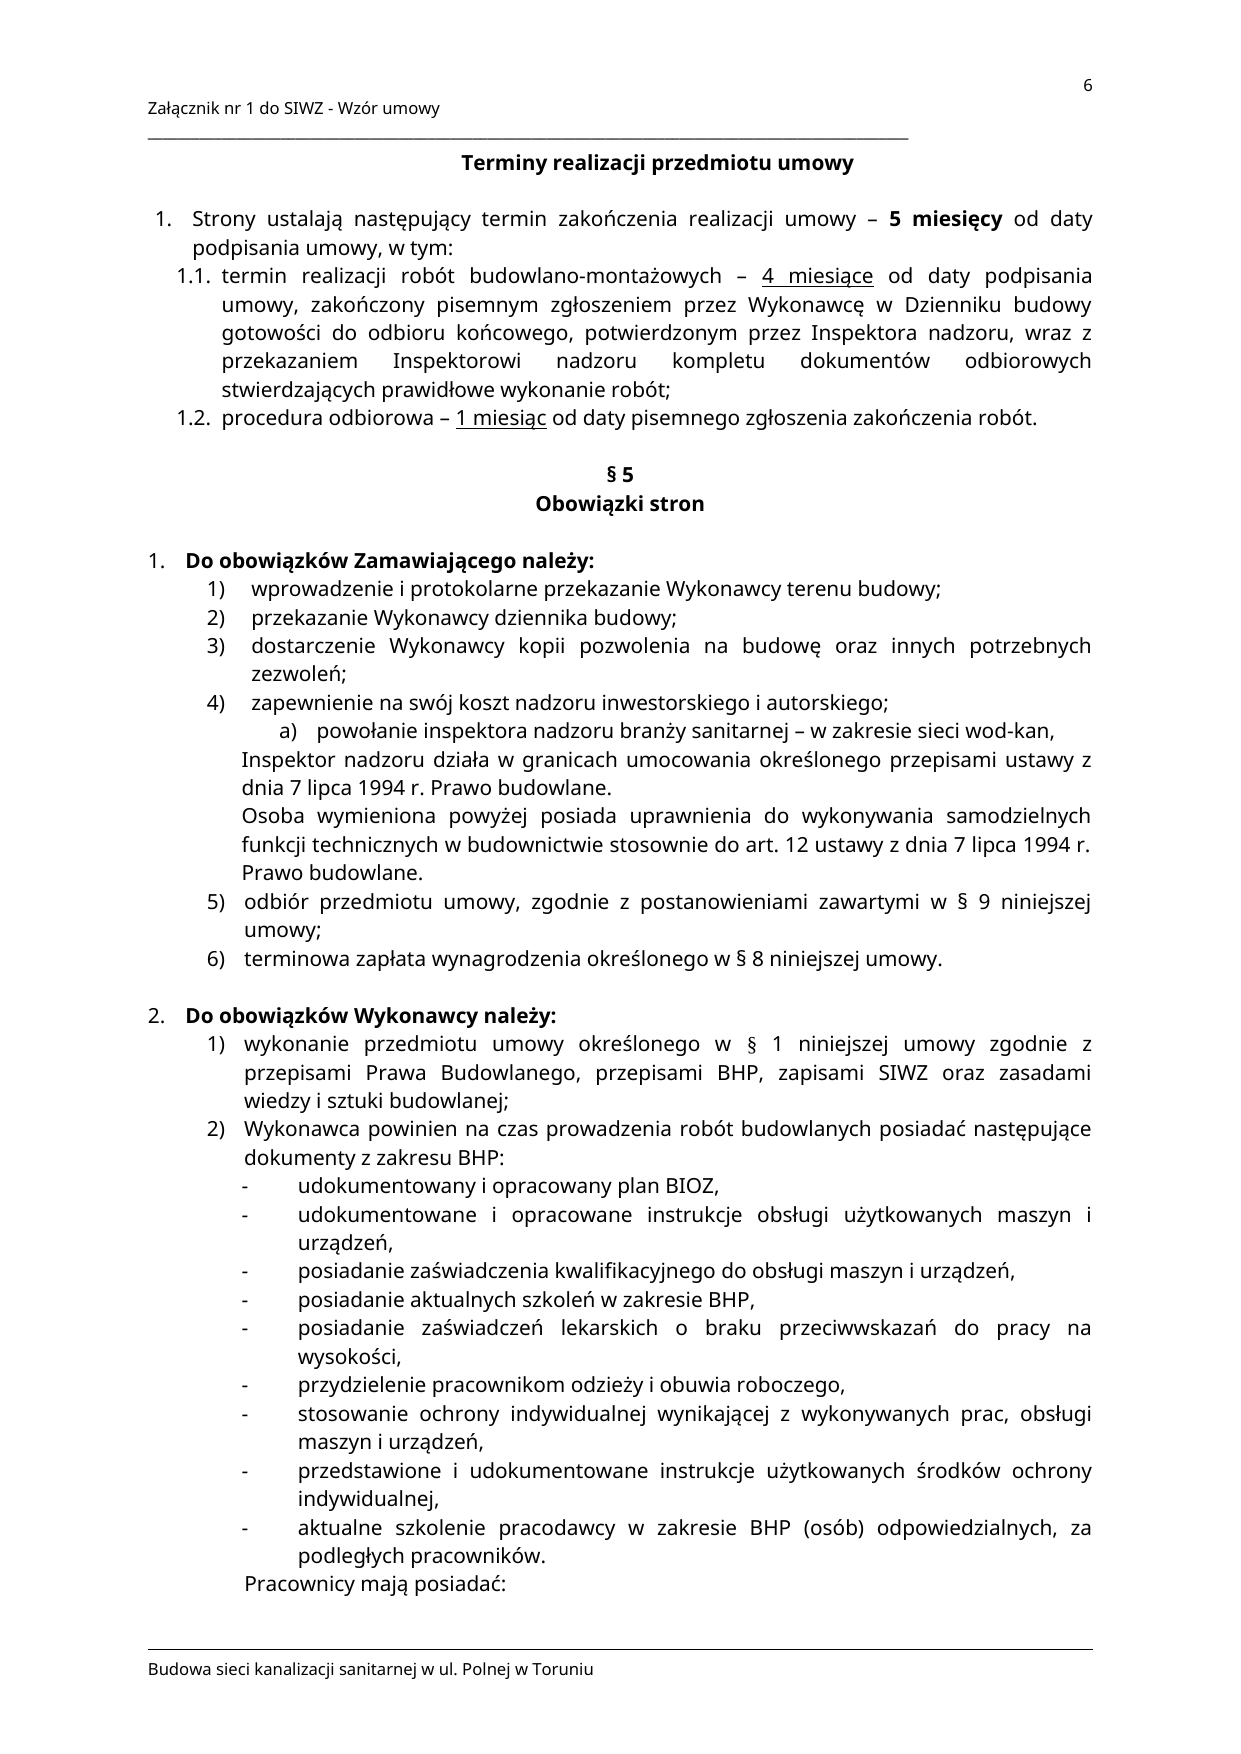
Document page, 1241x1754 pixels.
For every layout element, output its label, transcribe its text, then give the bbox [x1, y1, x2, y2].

text - aktualne szkolenie pracodawcy w zakresie BHP (osób) odpowiedzialnych, za podległych pracowników. [241, 1513, 1093, 1569]
text - posiadanie zaświadczenia kwalifikacyjnego do obsługi maszyn i urządzeń, [241, 1257, 1093, 1285]
list dostarczenie Wykonawcy kopii pozwolenia na budowę oraz innych potrzebnych zezwoleń; [207, 631, 1093, 688]
list Wykonawca powinien na czas prowadzenia robót budowlanych posiadać następujące dokumenty z zakresu BHP: [207, 1114, 1093, 1171]
list przekazanie Wykonawcy dziennika budowy; [207, 603, 1093, 631]
list terminowa zapłata wynagrodzenia określonego w § 8 niniejszej umowy. [207, 944, 1093, 972]
subtitle Terminy realizacji przedmiotu umowy [223, 148, 1093, 176]
list procedura odbiorowa – 1 miesiąc od daty pisemnego zgłoszenia zakończenia robót. [176, 403, 1093, 432]
list powołanie inspektora nadzoru branży sanitarnej – w zakresie sieci wod-kan, [279, 716, 1093, 745]
text - stosowanie ochrony indywidualnej wynikającej z wykonywanych prac, obsługi maszyn i urządzeń, [241, 1399, 1093, 1456]
text § 5 [148, 460, 1093, 489]
text - przedstawione i udokumentowane instrukcje użytkowanych środków ochrony indywidualnej, [241, 1456, 1093, 1513]
list odbiór przedmiotu umowy, zgodnie z postanowieniami zawartymi w § 9 niniejszej umowy; [207, 887, 1093, 944]
text Osoba wymieniona powyżej posiada uprawnienia do wykonywania samodzielnych funkcji technicznych w budownictwie stosownie do art. 12 ustawy z dnia 7 lipca 1994 r. Prawo budowlane. [241, 802, 1093, 887]
list Do obowiązków Wykonawcy należy: [148, 1001, 1093, 1029]
text Inspektor nadzoru działa w granicach umocowania określonego przepisami ustawy z dnia 7 lipca 1994 r. Prawo budowlane. [241, 745, 1093, 802]
text - przydzielenie pracownikom odzieży i obuwia roboczego, [241, 1370, 1093, 1399]
text - posiadanie aktualnych szkoleń w zakresie BHP, [241, 1285, 1093, 1313]
list Strony ustalają następujący termin zakończenia realizacji umowy – 5 miesięcy od daty podpisania umowy, w tym: [154, 204, 1093, 261]
list wprowadzenie i protokolarne przekazanie Wykonawcy terenu budowy; [207, 574, 1093, 603]
list Do obowiązków Zamawiającego należy: [148, 546, 1093, 574]
list termin realizacji robót budowlano-montażowych – 4 miesiące od daty podpisania umowy, zakończony pisemnym zgłoszeniem przez Wykonawcę w Dzienniku budowy gotowości do odbioru końcowego, potwierdzonym przez Inspektora nadzoru, wraz z przekazaniem Inspektorowi nadzoru kompletu dokumentów odbiorowych stwierdzających prawidłowe wykonanie robót; [176, 261, 1093, 403]
list zapewnienie na swój koszt nadzoru inwestorskiego i autorskiego; [207, 688, 1093, 716]
text - udokumentowany i opracowany plan BIOZ, [241, 1171, 1093, 1200]
text Pracownicy mają posiadać: [244, 1569, 1093, 1598]
list wykonanie przedmiotu umowy określonego w 1 niniejszej umowy zgodnie z przepisami Prawa Budowlanego, przepisami BHP, zapisami SIWZ oraz zasadami wiedzy i sztuki budowlanej; [207, 1029, 1093, 1114]
text - posiadanie zaświadczeń lekarskich o braku przeciwwskazań do pracy na wysokości, [241, 1313, 1093, 1370]
text - udokumentowane i opracowane instrukcje obsługi użytkowanych maszyn i urządzeń, [241, 1200, 1093, 1257]
text Obowiązki stron [148, 489, 1093, 517]
